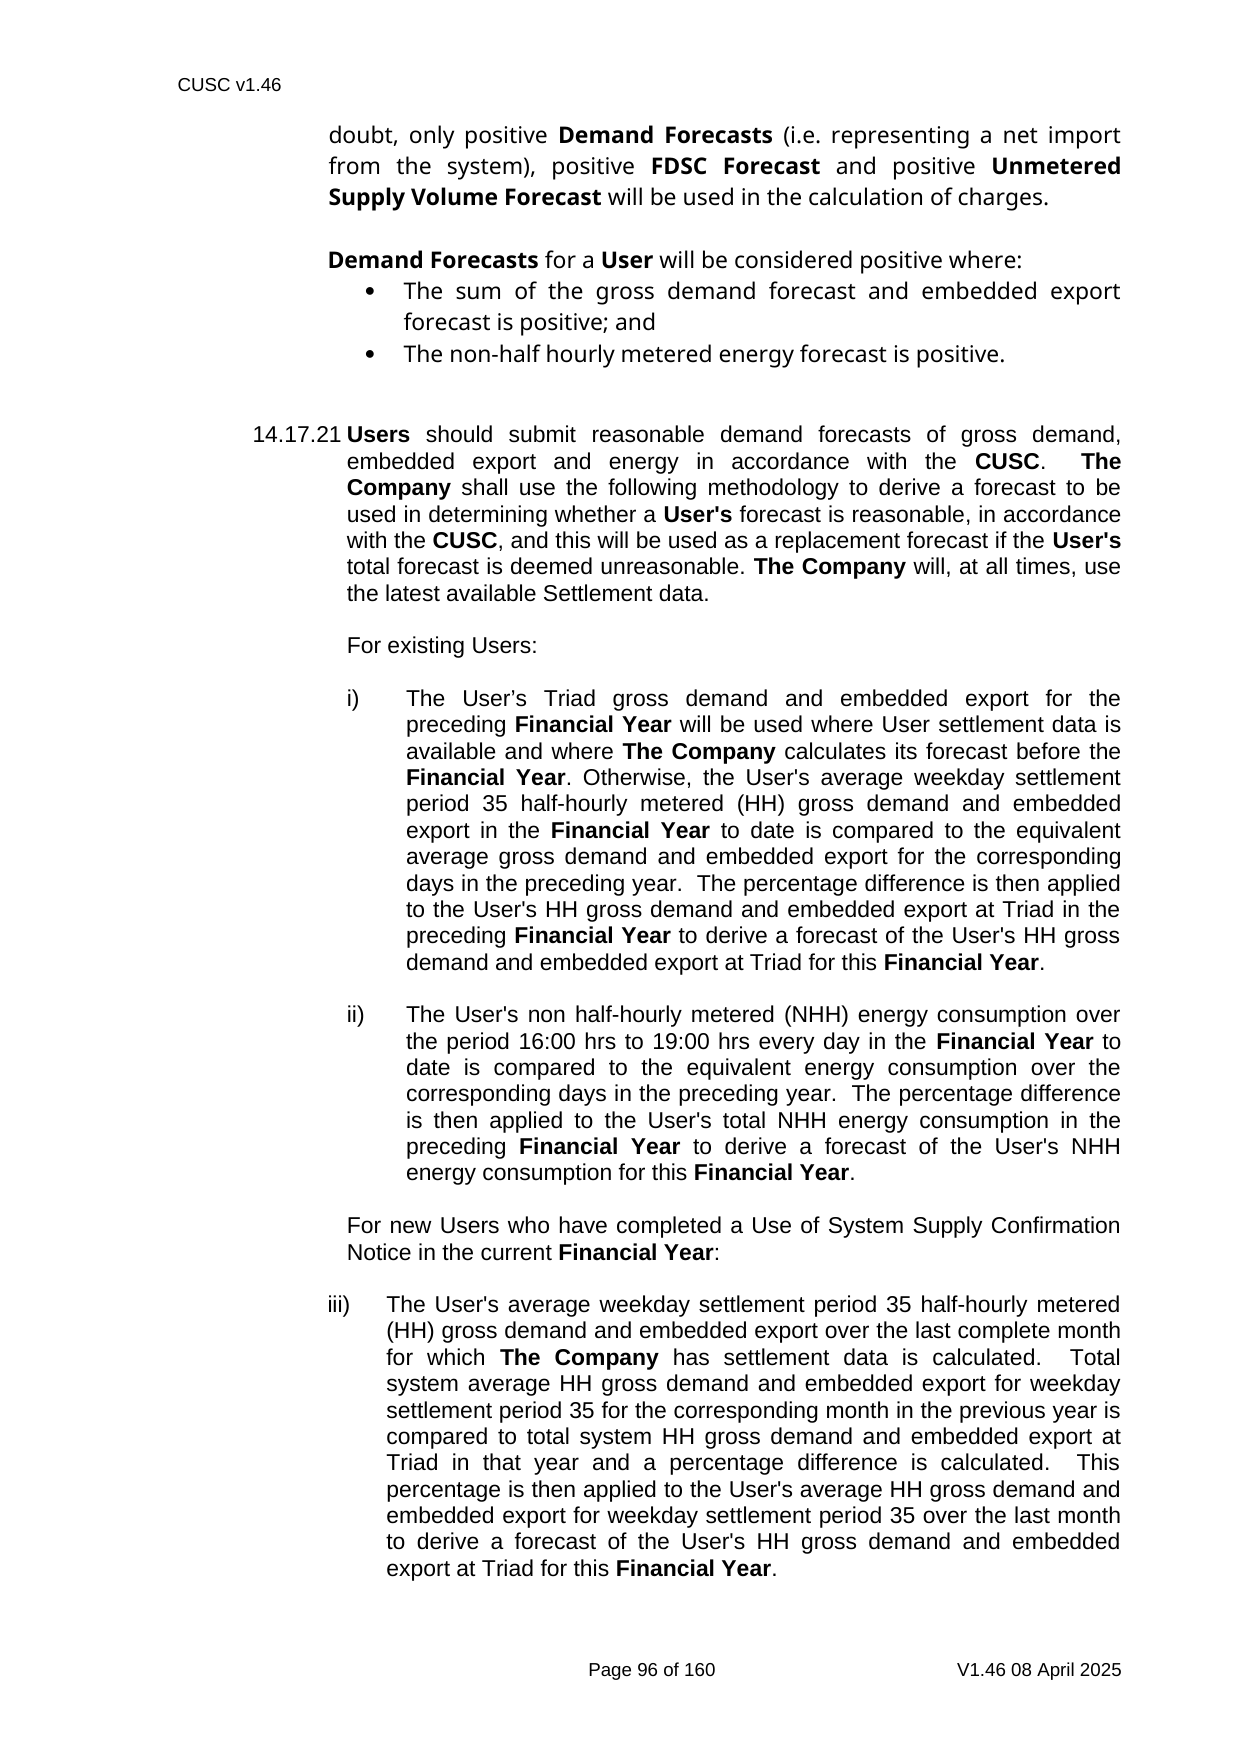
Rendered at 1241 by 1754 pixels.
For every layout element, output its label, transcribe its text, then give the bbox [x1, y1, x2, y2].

list Users should submit reasonable demand forecasts of gross demand, embedded export and energy in accordance with the CUSC. The Company shall use the following methodology to derive a forecast to be used in determining whether a User's forecast is reasonable, in accordance with the CUSC, and this will be used as a replacement forecast if the User's total forecast is deemed unreasonable. The Company will, at all times, use the latest available Settlement data. [252, 421, 1121, 606]
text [328, 119, 1121, 212]
list The User’s Triad gross demand and embedded export for the preceding Financial Year will be used where User settlement data is available and where The Company calculates its forecast before the Financial Year. Otherwise, the User's average weekday settlement period 35 half-hourly metered (HH) gross demand and embedded export in the Financial Year to date is compared to the equivalent average gross demand and embedded export for the corresponding days in the preceding year. The percentage difference is then applied to the User's HH gross demand and embedded export at Triad in the preceding Financial Year to derive a forecast of the User's HH gross demand and embedded export at Triad for this Financial Year. [347, 685, 1121, 975]
list The User's non half-hourly metered (NHH) energy consumption over the period 16:00 hrs to 19:00 hrs every day in the Financial Year to date is compared to the equivalent energy consumption over the corresponding days in the preceding year. The percentage difference is then applied to the User's total NHH energy consumption in the preceding Financial Year to derive a forecast of the User's NHH energy consumption for this Financial Year. [347, 1001, 1121, 1186]
list The sum of the gross demand forecast and embedded export forecast is positive; and [366, 275, 1121, 337]
text For existing Users: [347, 632, 1121, 659]
list The non-half hourly metered energy forecast is positive. [366, 337, 1121, 369]
text Demand Forecasts for a User will be considered positive where: [252, 244, 1121, 275]
list The User's average weekday settlement period 35 half-hourly metered (HH) gross demand and embedded export over the last complete month for which The Company has settlement data is calculated. Total system average HH gross demand and embedded export for weekday settlement period 35 for the corresponding month in the previous year is compared to total system HH gross demand and embedded export at Triad in that year and a percentage difference is calculated. This percentage is then applied to the User's average HH gross demand and embedded export for weekday settlement period 35 over the last month to derive a forecast of the User's HH gross demand and embedded export at Triad for this Financial Year. [327, 1291, 1121, 1581]
text For new Users who have completed a Use of System Supply Confirmation Notice in the current Financial Year: [347, 1212, 1121, 1265]
